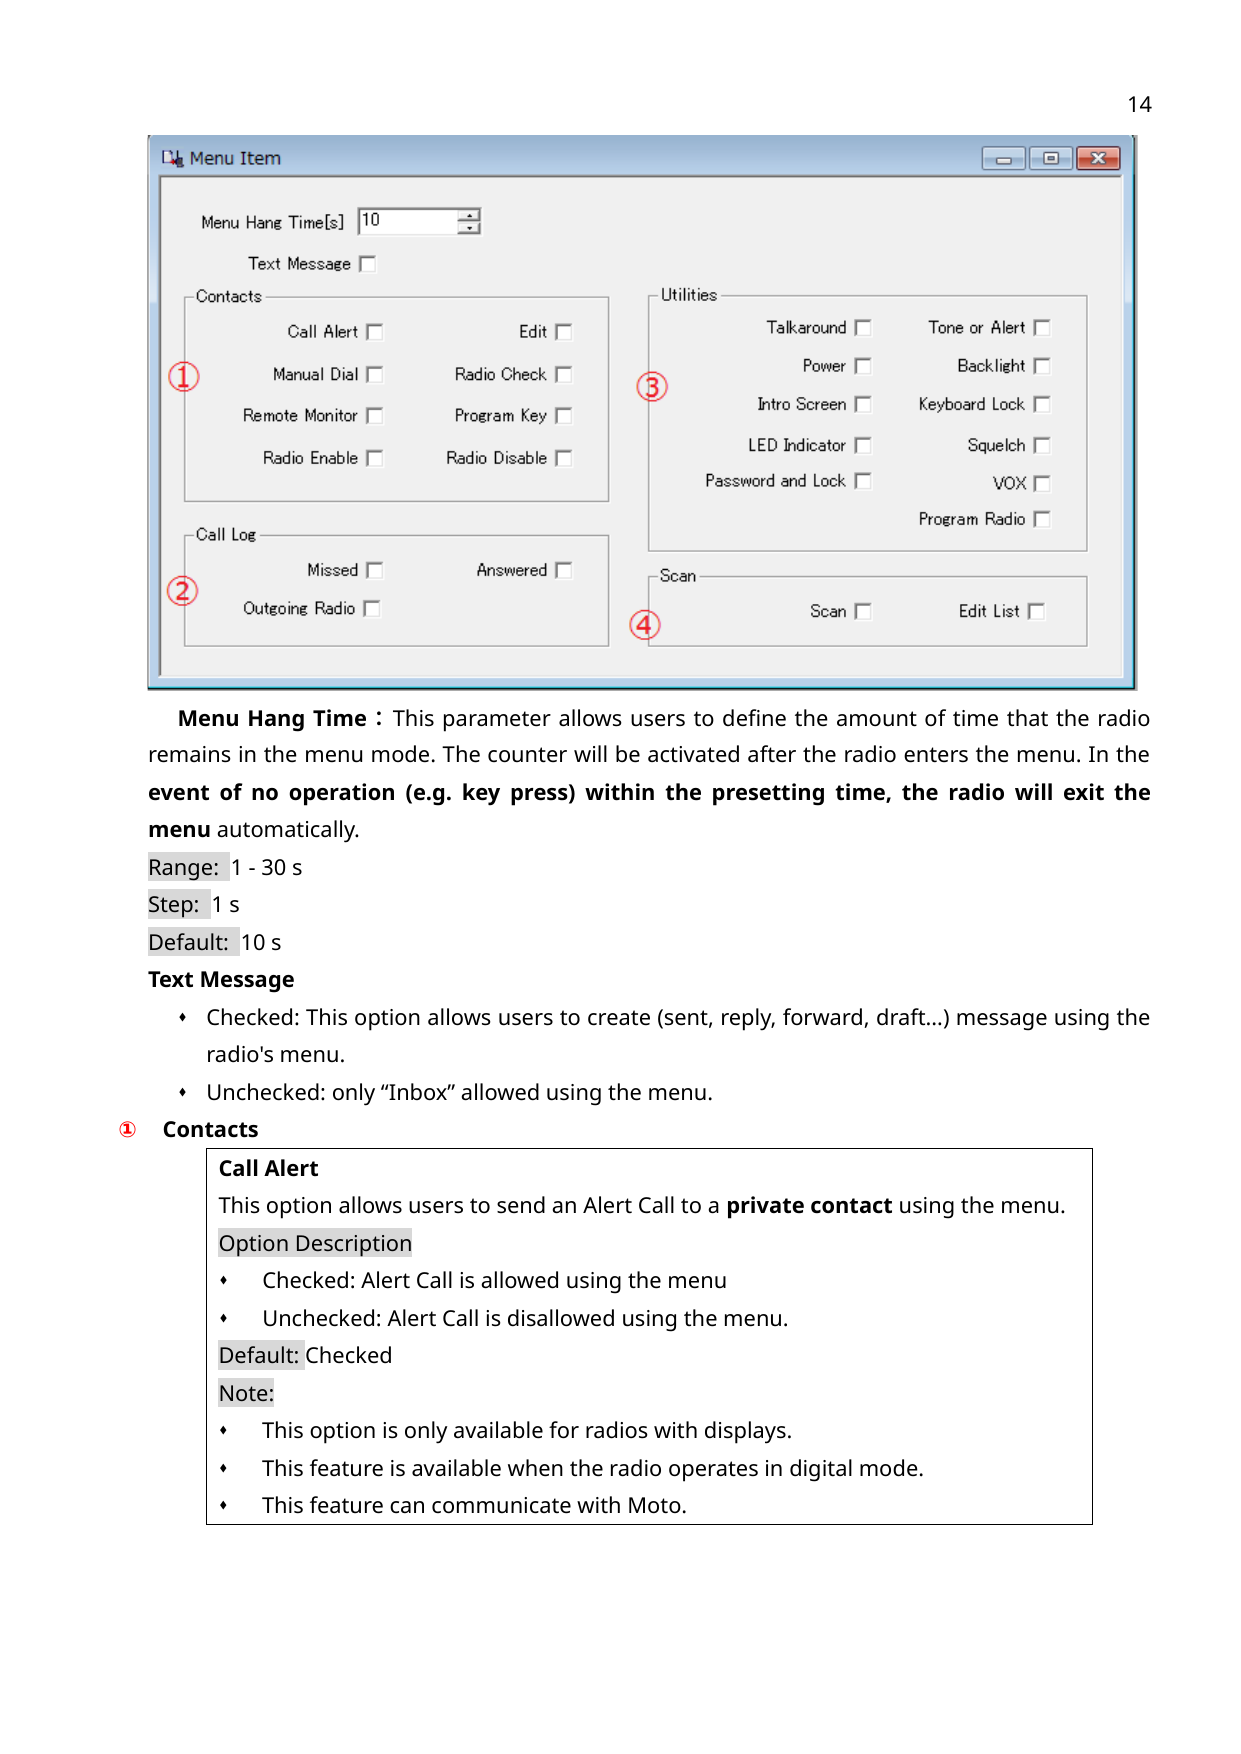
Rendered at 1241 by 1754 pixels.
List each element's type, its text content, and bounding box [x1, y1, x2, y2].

list Contacts [118, 1110, 1152, 1148]
list Unchecked: only “Inbox” allowed using the menu. [177, 1073, 1152, 1110]
text Menu Hang Time：This parameter allows users to define the amount of time that the radio remains in the menu mode. The counter will be activated after the radio enters the menu. In the event of no operation (e.g. key press) within the presetting time, the radio will exit the menu automatically. [148, 698, 1152, 848]
table_header Call Alert This option allows users to send an Alert Call to a private contact using the menu. Option Description Checked: Alert Call is allowed using the menu Unchecked: Alert Call is disallowed using the menu. Default: Checked Note: This option is only available for radios with displays. This feature is available when the radio operates in digital mode. This feature can communicate with Moto. [207, 1149, 1092, 1524]
text Step: 1 s [148, 885, 1152, 923]
text Default: 10 s [148, 923, 1152, 960]
picture [147, 135, 1138, 691]
text Range: 1 - 30 s [148, 848, 1152, 885]
text Text Message [148, 960, 1152, 998]
list Checked: This option allows users to create (sent, reply, forward, draft…) message using the radio's menu. [177, 998, 1152, 1073]
